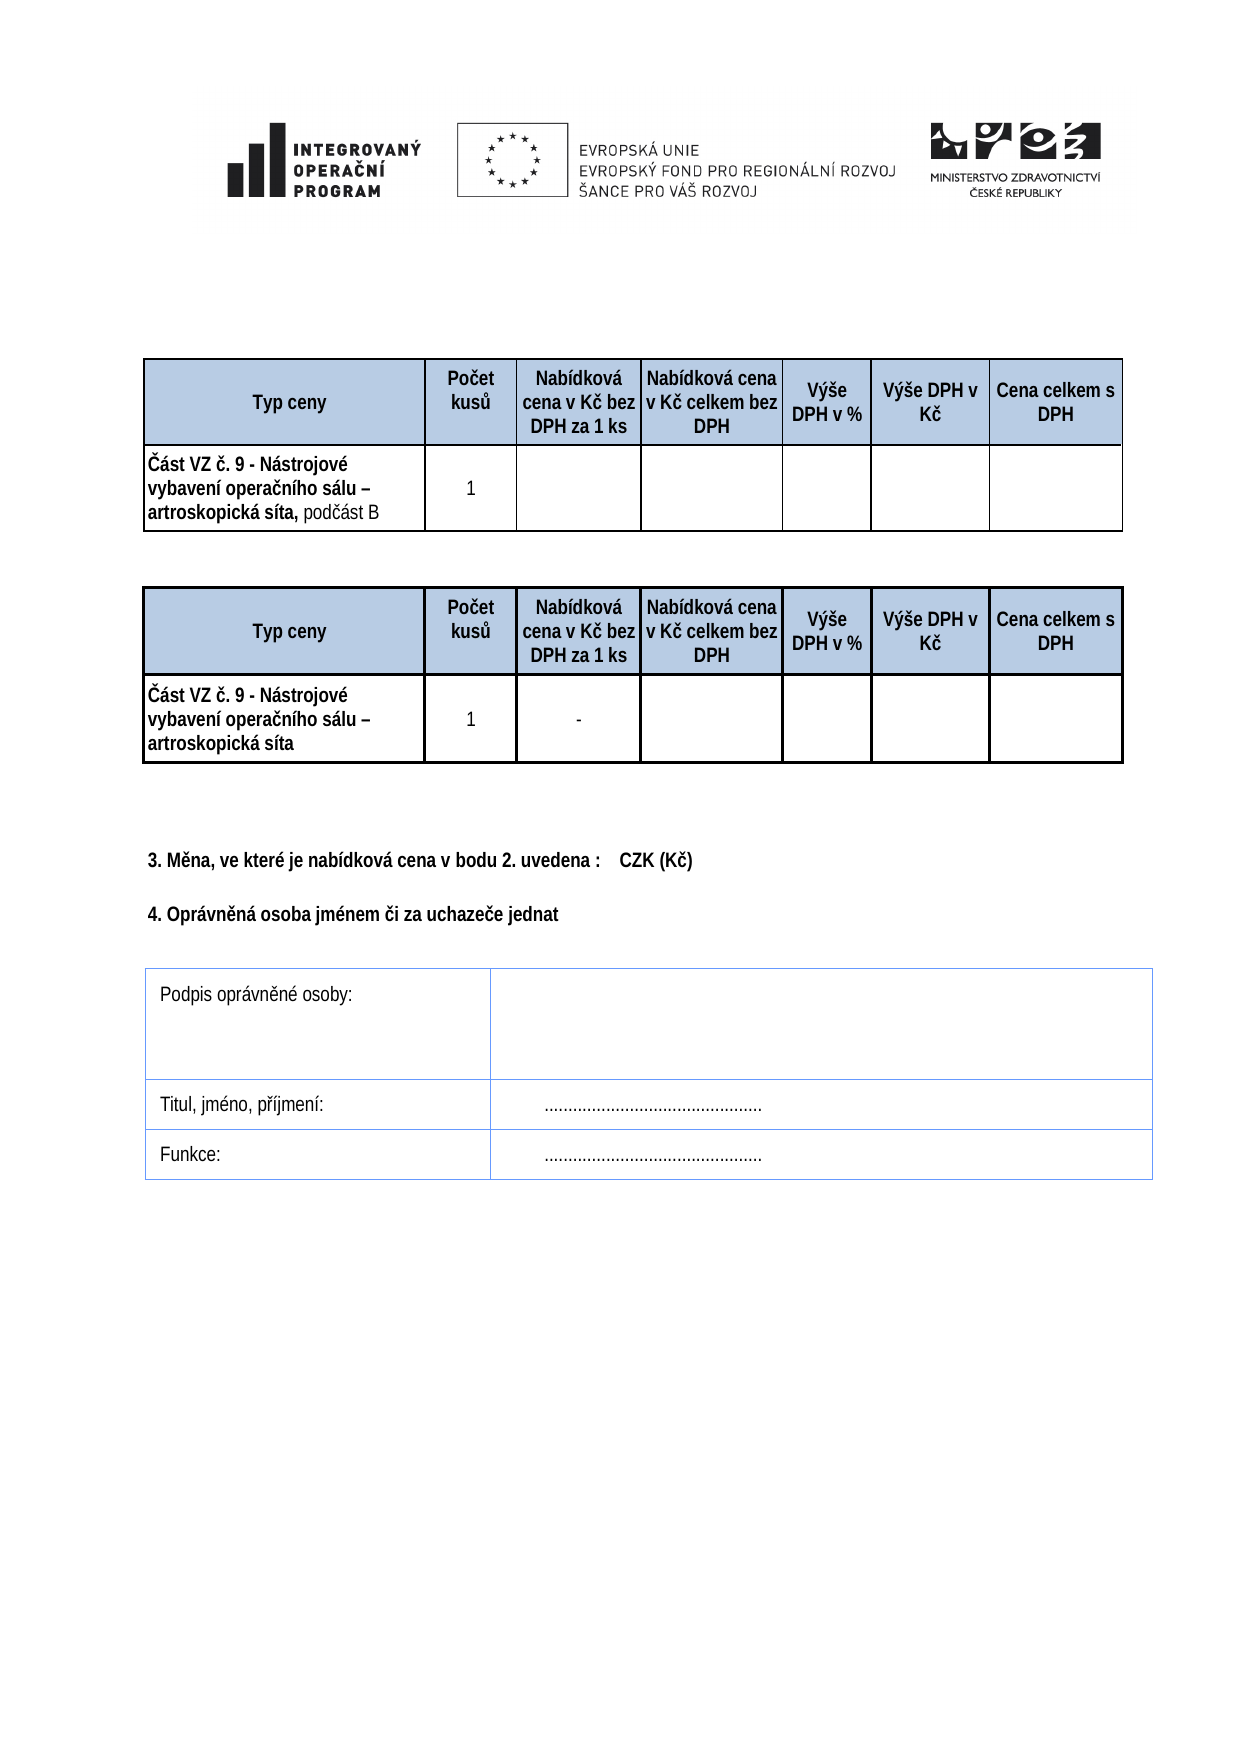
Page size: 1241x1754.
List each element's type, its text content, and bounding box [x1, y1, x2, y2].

table_header Nabídková cena v Kč bez DPH za 1 ks [518, 589, 639, 673]
table_cell [872, 446, 989, 530]
table_header Nabídková cena v Kč bez DPH za 1 ks [517, 360, 640, 444]
table_header Výše DPH v Kč [872, 360, 989, 444]
table_cell .............................................. [491, 1080, 1152, 1128]
table_cell [517, 446, 640, 530]
table_header Typ ceny [145, 589, 423, 673]
table_cell [642, 446, 782, 530]
table_header Počet kusů [426, 360, 516, 444]
table_cell [991, 676, 1121, 761]
table_header Nabídková cena v Kč celkem bez DPH [642, 589, 781, 673]
table_cell [873, 676, 988, 761]
table_header Podpis oprávněné osoby: [146, 969, 490, 1078]
table_header [491, 969, 1152, 1078]
text 3. Měna, ve které je nabídková cena v bodu 2. uvedena : CZK (Kč) [148, 843, 1093, 872]
table_cell .............................................. [491, 1130, 1152, 1178]
table_cell 1 [426, 676, 515, 761]
table_header Počet kusů [426, 589, 515, 673]
table_header Výše DPH v % [784, 589, 870, 673]
table_cell [990, 444, 1122, 530]
table_header Nabídková cena v Kč celkem bez DPH [642, 360, 782, 444]
table_header Cena celkem s DPH [991, 589, 1121, 673]
picture [192, 86, 1137, 234]
table_header Výše DPH v % [783, 360, 870, 444]
table_cell [783, 446, 870, 530]
table_cell [784, 676, 870, 761]
table_header Cena celkem s DPH [990, 360, 1122, 444]
table_cell Funkce: [146, 1130, 490, 1178]
table_cell Část VZ č. 9 - Nástrojové vybavení operačního sálu – artroskopická síta [145, 676, 423, 761]
table_cell Titul, jméno, příjmení: [146, 1080, 490, 1128]
table_cell [642, 676, 781, 761]
table_cell Část VZ č. 9 - Nástrojové vybavení operačního sálu – artroskopická síta, podčást B [145, 446, 424, 530]
text 4. Oprávněná osoba jménem či za uchazeče jednat [148, 897, 1093, 926]
table_cell - [518, 676, 639, 761]
table_header Typ ceny [145, 360, 424, 444]
table_cell 1 [426, 446, 516, 530]
table_header Výše DPH v Kč [873, 589, 988, 673]
